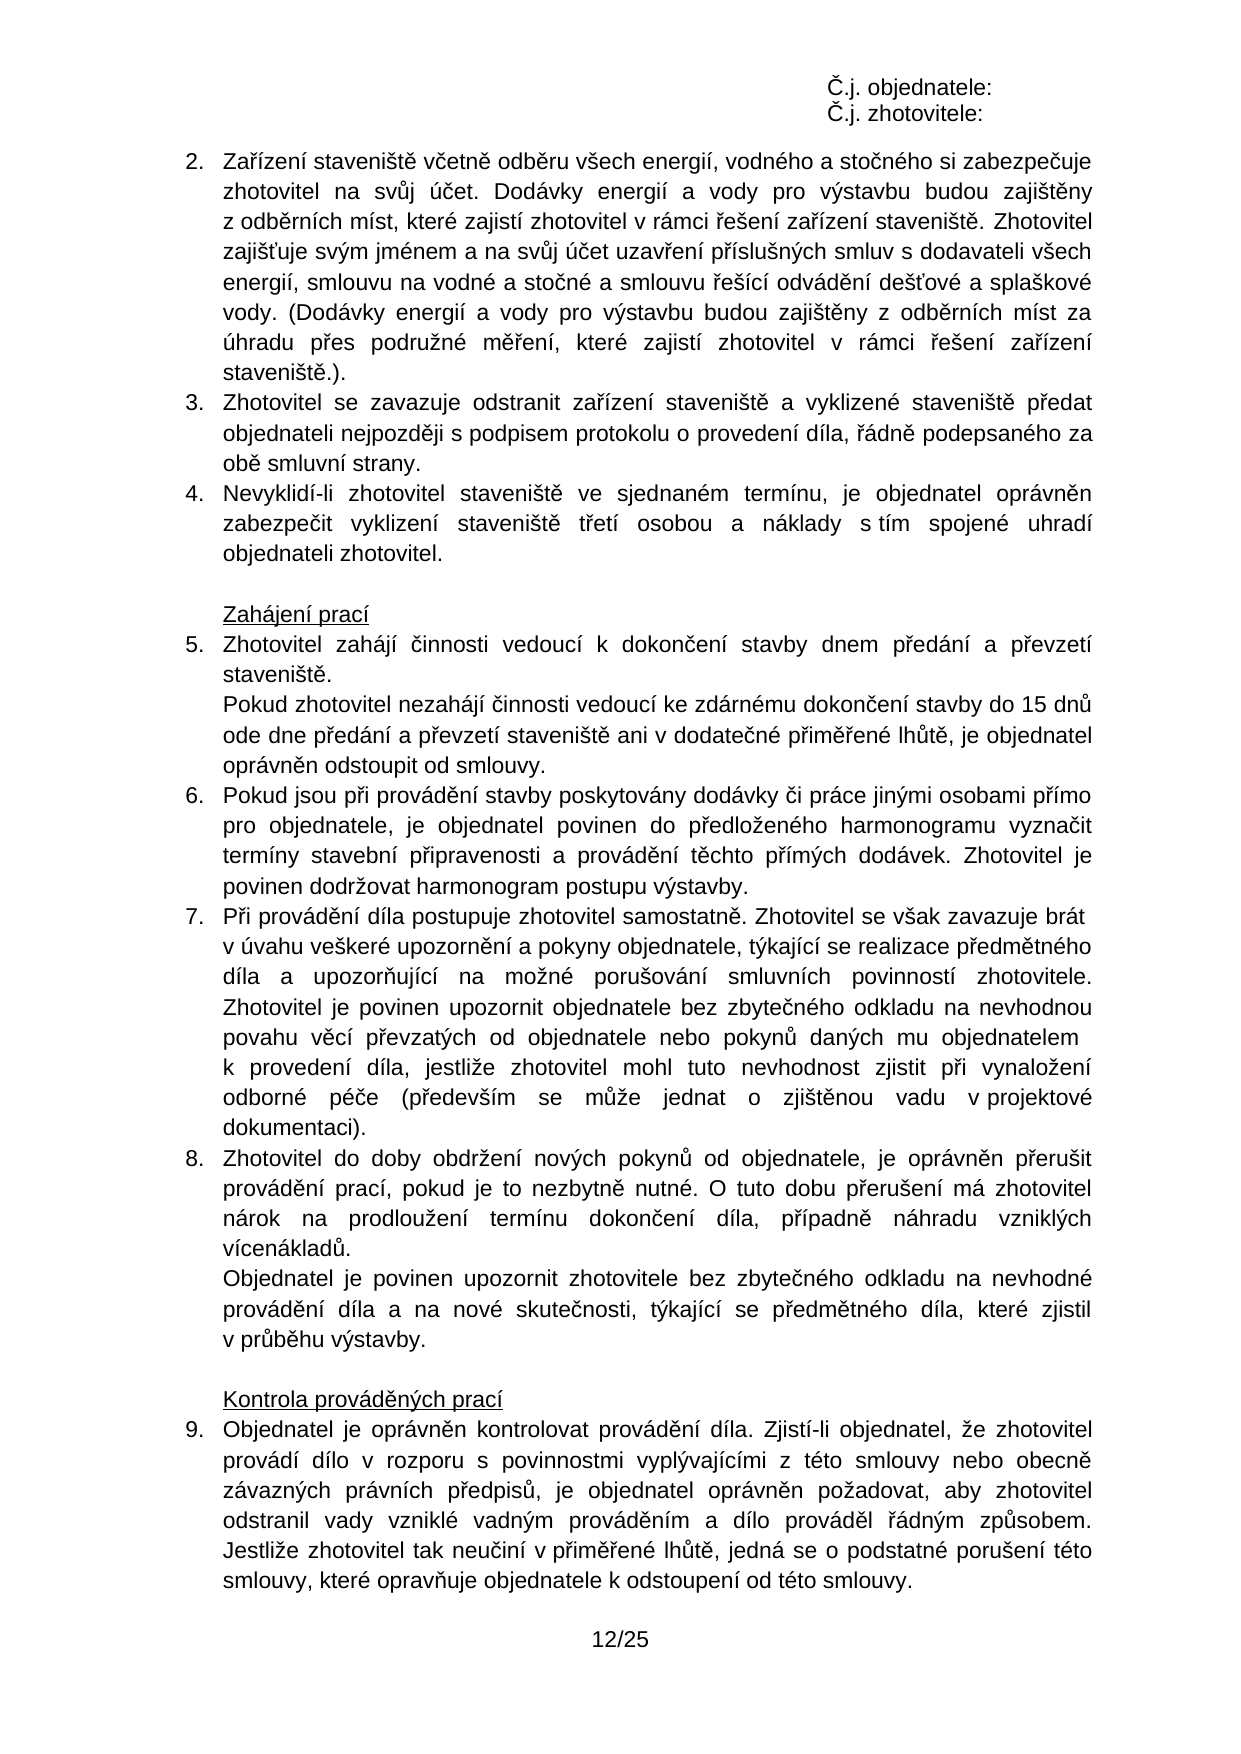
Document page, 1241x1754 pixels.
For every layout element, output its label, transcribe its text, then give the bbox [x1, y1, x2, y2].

list Zhotovitel zahájí činnosti vedoucí k dokončení stavby dnem předání a převzetí staveniště. Pokud zhotovitel nezahájí činnosti vedoucí ke zdárnému dokončení stavby do 15 dnů ode dne předání a převzetí staveniště ani v dodatečné přiměřené lhůtě, je objednatel oprávněn odstoupit od smlouvy. [185, 631, 1093, 778]
list Kontrola prováděných prací [223, 1386, 1093, 1412]
list Zhotovitel do doby obdržení nových pokynů od objednatele, je oprávněn přerušit provádění prací, pokud je to nezbytně nutné. O tuto dobu přerušení má zhotovitel nárok na prodloužení termínu dokončení díla, případně náhradu vzniklých vícenákladů. Objednatel je povinen upozornit zhotovitele bez zbytečného odkladu na nevhodné provádění díla a na nové skutečnosti, týkající se předmětného díla, které zjistil v průběhu výstavby. [185, 1144, 1093, 1352]
list Zahájení prací [223, 601, 1093, 627]
list Pokud jsou při provádění stavby poskytovány dodávky či práce jinými osobami přímo pro objednatele, je objednatel povinen do předloženého harmonogramu vyznačit termíny stavební připravenosti a provádění těchto přímých dodávek. Zhotovitel je povinen dodržovat harmonogram postupu výstavby. [185, 782, 1093, 899]
list Zařízení staveniště včetně odběru všech energií, vodného a stočného si zabezpečuje zhotovitel na svůj účet. Dodávky energií a vody pro výstavbu budou zajištěny z odběrních míst, které zajistí zhotovitel v rámci řešení zařízení staveniště. Zhotovitel zajišťuje svým jménem a na svůj účet uzavření příslušných smluv s dodavateli všech energií, smlouvu na vodné a stočné a smlouvu řešící odvádění dešťové a splaškové vody. (Dodávky energií a vody pro výstavbu budou zajištěny z odběrních míst za úhradu přes podružné měření, které zajistí zhotovitel v rámci řešení zařízení staveniště.). [185, 148, 1093, 385]
list Objednatel je oprávněn kontrolovat provádění díla. Zjistí-li objednatel, že zhotovitel provádí dílo v rozporu s povinnostmi vyplývajícími z této smlouvy nebo obecně závazných právních předpisů, je objednatel oprávněn požadovat, aby zhotovitel odstranil vady vzniklé vadným prováděním a dílo prováděl řádným způsobem. Jestliže zhotovitel tak neučiní v přiměřené lhůtě, jedná se o podstatné porušení této smlouvy, které opravňuje objednatele k odstoupení od této smlouvy. [185, 1416, 1093, 1594]
list Nevyklidí-li zhotovitel staveniště ve sjednaném termínu, je objednatel oprávněn zabezpečit vyklizení staveniště třetí osobou a náklady s tím spojené uhradí objednateli zhotovitel. [185, 480, 1093, 567]
list Při provádění díla postupuje zhotovitel samostatně. Zhotovitel se však zavazuje brát v úvahu veškeré upozornění a pokyny objednatele, týkající se realizace předmětného díla a upozorňující na možné porušování smluvních povinností zhotovitele. Zhotovitel je povinen upozornit objednatele bez zbytečného odkladu na nevhodnou povahu věcí převzatých od objednatele nebo pokynů daných mu objednatelem k provedení díla, jestliže zhotovitel mohl tuto nevhodnost zjistit při vynaložení odborné péče (především se může jednat o zjištěnou vadu v projektové dokumentaci). [185, 903, 1093, 1141]
list Zhotovitel se zavazuje odstranit zařízení staveniště a vyklizené staveniště předat objednateli nejpozději s podpisem protokolu o provedení díla, řádně podepsaného za obě smluvní strany. [185, 389, 1093, 476]
